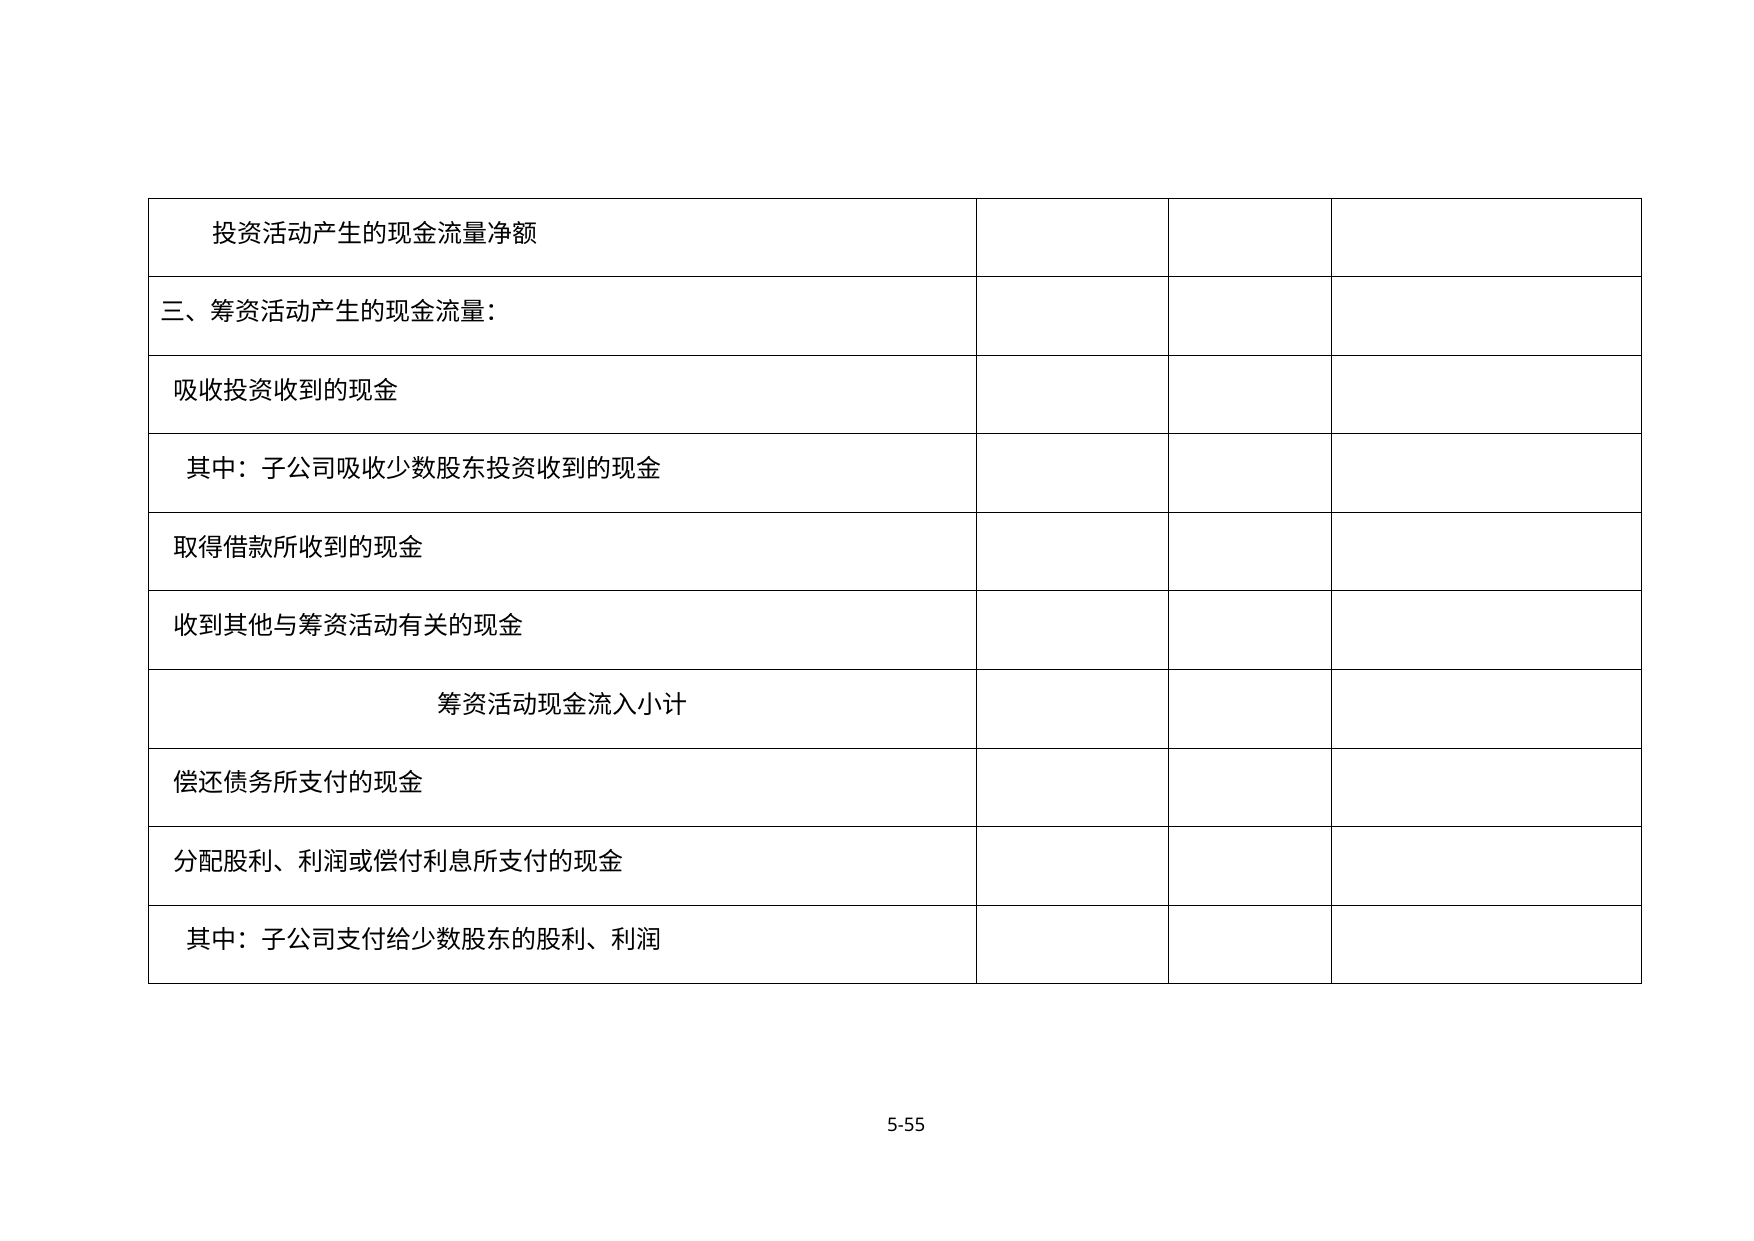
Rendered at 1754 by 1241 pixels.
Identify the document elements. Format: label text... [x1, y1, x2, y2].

table_cell [1332, 670, 1641, 747]
table_cell 收到其他与筹资活动有关的现金 [149, 591, 976, 669]
table_cell [1169, 356, 1331, 433]
table_cell [1332, 199, 1641, 276]
table_cell [977, 670, 1168, 747]
table_cell [1169, 199, 1331, 276]
table_cell [1332, 513, 1641, 590]
table_cell [1169, 277, 1331, 355]
table_cell 筹资活动现金流入小计 [149, 670, 976, 747]
table_cell 吸收投资收到的现金 [149, 356, 976, 433]
table_cell [1169, 591, 1331, 669]
table_cell [977, 199, 1168, 276]
table_cell [1332, 277, 1641, 355]
table_cell [1332, 827, 1641, 904]
table_cell 取得借款所收到的现金 [149, 513, 976, 590]
table_cell [977, 906, 1168, 983]
table_cell [977, 591, 1168, 669]
table_cell [1169, 513, 1331, 590]
table_cell [1332, 906, 1641, 983]
table_cell [1332, 749, 1641, 826]
table_cell [1169, 906, 1331, 983]
table_cell [977, 434, 1168, 512]
table_cell [977, 277, 1168, 355]
table_cell [1169, 827, 1331, 904]
table_cell [1332, 434, 1641, 512]
table_cell [977, 356, 1168, 433]
table_cell 偿还债务所支付的现金 [149, 749, 976, 826]
table_cell [1169, 434, 1331, 512]
table_cell [977, 827, 1168, 904]
table_cell [977, 513, 1168, 590]
table_cell 其中：子公司吸收少数股东投资收到的现金 [149, 434, 976, 512]
table_cell 三、筹资活动产生的现金流量： [149, 277, 976, 355]
table_cell [977, 749, 1168, 826]
table_cell [1332, 591, 1641, 669]
table_cell [1332, 356, 1641, 433]
table_cell [1169, 749, 1331, 826]
table_cell 其中：子公司支付给少数股东的股利、利润 [149, 906, 976, 983]
table_cell 分配股利、利润或偿付利息所支付的现金 [149, 827, 976, 904]
table_cell [1169, 670, 1331, 747]
table_cell 投资活动产生的现金流量净额 [149, 199, 976, 276]
